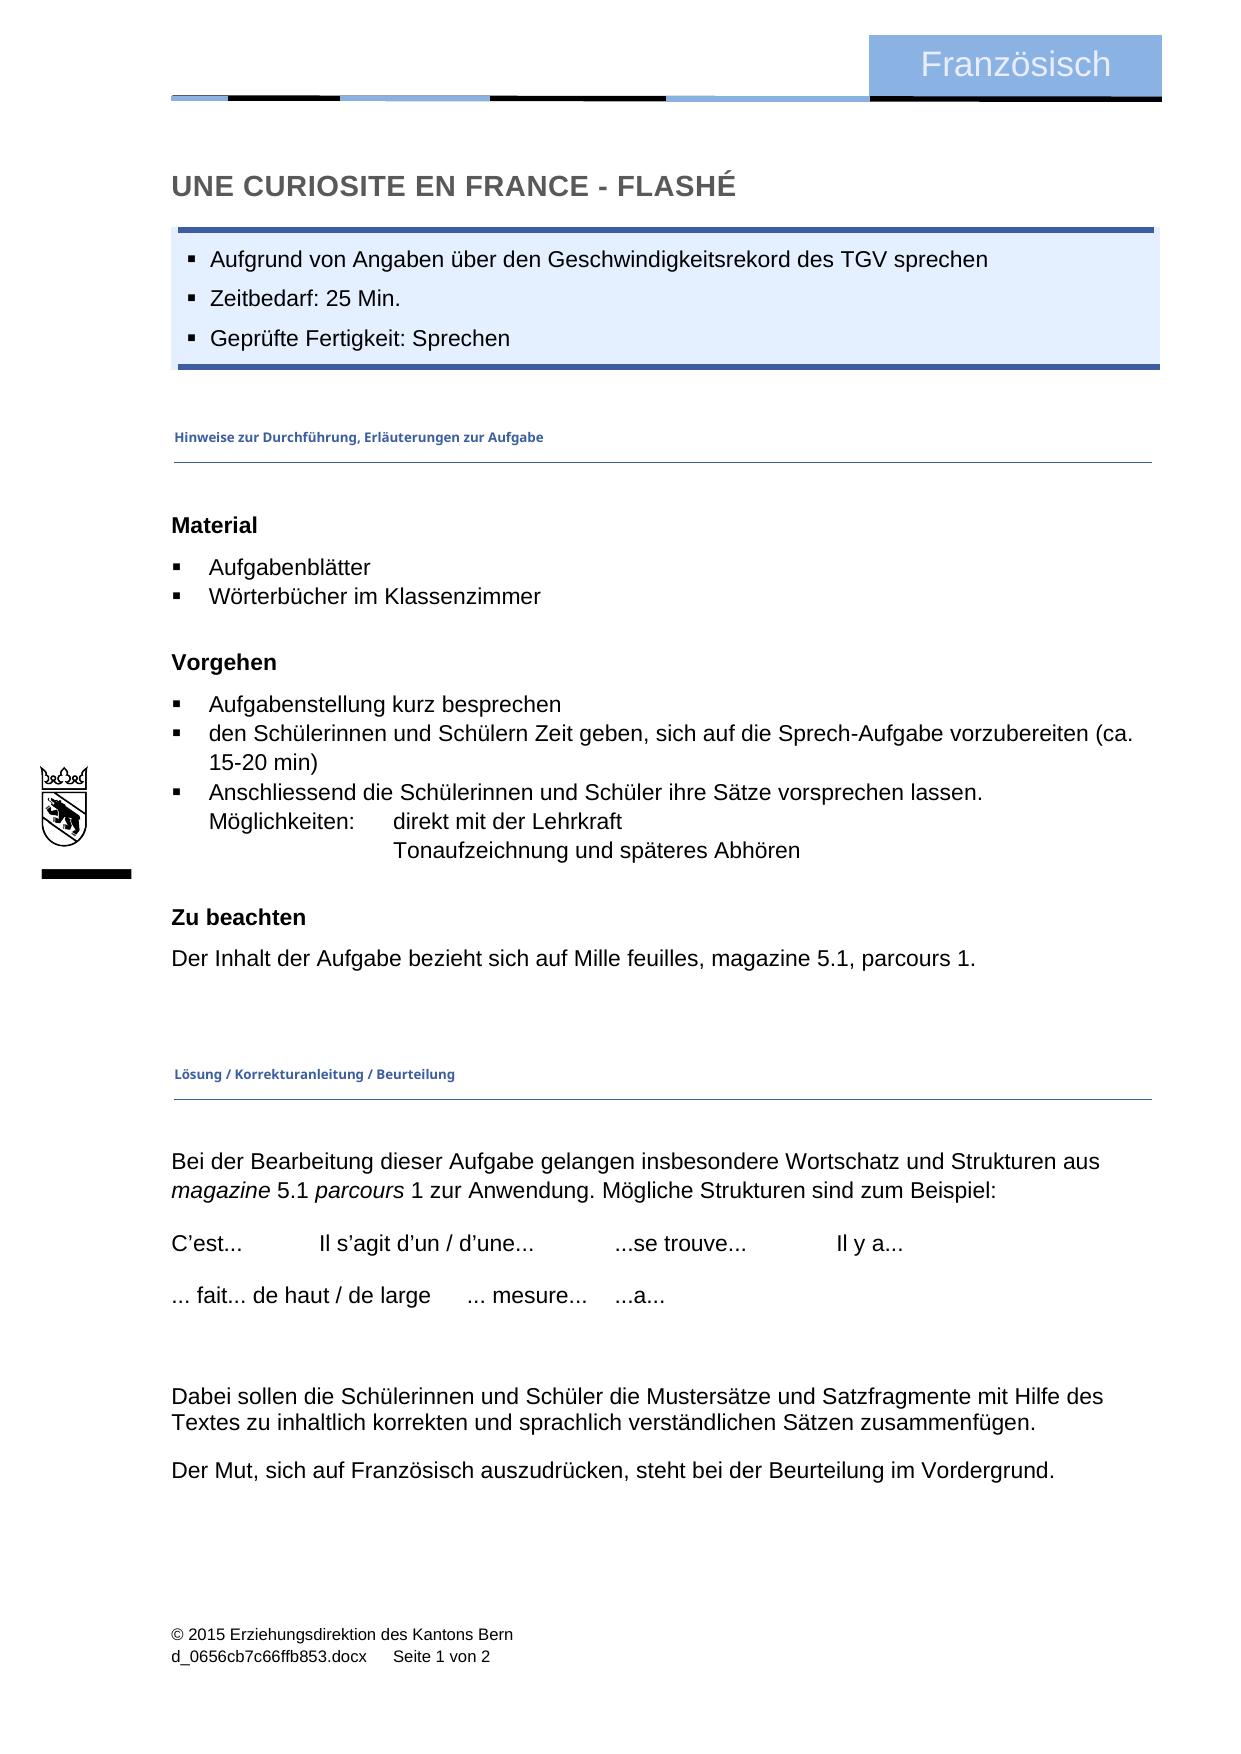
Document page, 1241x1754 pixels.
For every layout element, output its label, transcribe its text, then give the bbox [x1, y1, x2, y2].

text Material [171, 509, 1152, 538]
text Bei der Bearbeitung dieser Aufgabe gelangen insbesondere Wortschatz und Strukturen aus magazine 5.1 parcours 1 zur Anwendung. Mögliche Strukturen sind zum Beispiel: [171, 1146, 1152, 1204]
text UNE CURIOSITE EN FRANCE - FLASHÉ [171, 168, 1152, 202]
list Aufgabenblätter [171, 551, 1152, 580]
list Aufgrund von Angaben über den Geschwindigkeitsrekord des TGV sprechen [178, 233, 1154, 267]
list Möglichkeiten: direkt mit der Lehrkraft [208, 805, 1152, 834]
text C’est... Il s’agit d’un / d’une... ...se trouve... Il y a... [171, 1227, 1152, 1256]
list Geprüfte Fertigkeit: Sprechen [178, 306, 1154, 364]
text Zu beachten [171, 901, 1152, 930]
text Lösung / Korrekturanleitung / Beurteilung [174, 1065, 1152, 1099]
picture [40, 766, 132, 879]
text Der Mut, sich auf Französisch auszudrücken, steht bei der Beurteilung im Vordergrund. [171, 1457, 1152, 1483]
list Tonaufzeichnung und späteres Abhören [208, 834, 1152, 863]
text ... fait... de haut / de large ... mesure... ...a... [171, 1279, 1152, 1308]
text Dabei sollen die Schülerinnen und Schüler die Mustersätze und Satzfragmente mit Hilfe des Textes zu inhaltlich korrekten und sprachlich verständlichen Sätzen zusammenfügen. [171, 1383, 1152, 1436]
list Anschliessend die Schülerinnen und Schüler ihre Sätze vorsprechen lassen. [171, 776, 1152, 805]
text Vorgehen [171, 647, 1152, 676]
list den Schülerinnen und Schülern Zeit geben, sich auf die Sprech-Aufgabe vorzubereiten (ca. 15-20 min) [171, 717, 1152, 776]
text Der Inhalt der Aufgabe bezieht sich auf Mille feuilles, magazine 5.1, parcours 1. [171, 942, 1152, 972]
list Wörterbücher im Klassenzimmer [171, 580, 1152, 609]
list Zeitbedarf: 25 Min. [178, 267, 1154, 306]
list Aufgabenstellung kurz besprechen [171, 688, 1152, 717]
text Hinweise zur Durchführung, Erläuterungen zur Aufgabe [174, 429, 1152, 462]
